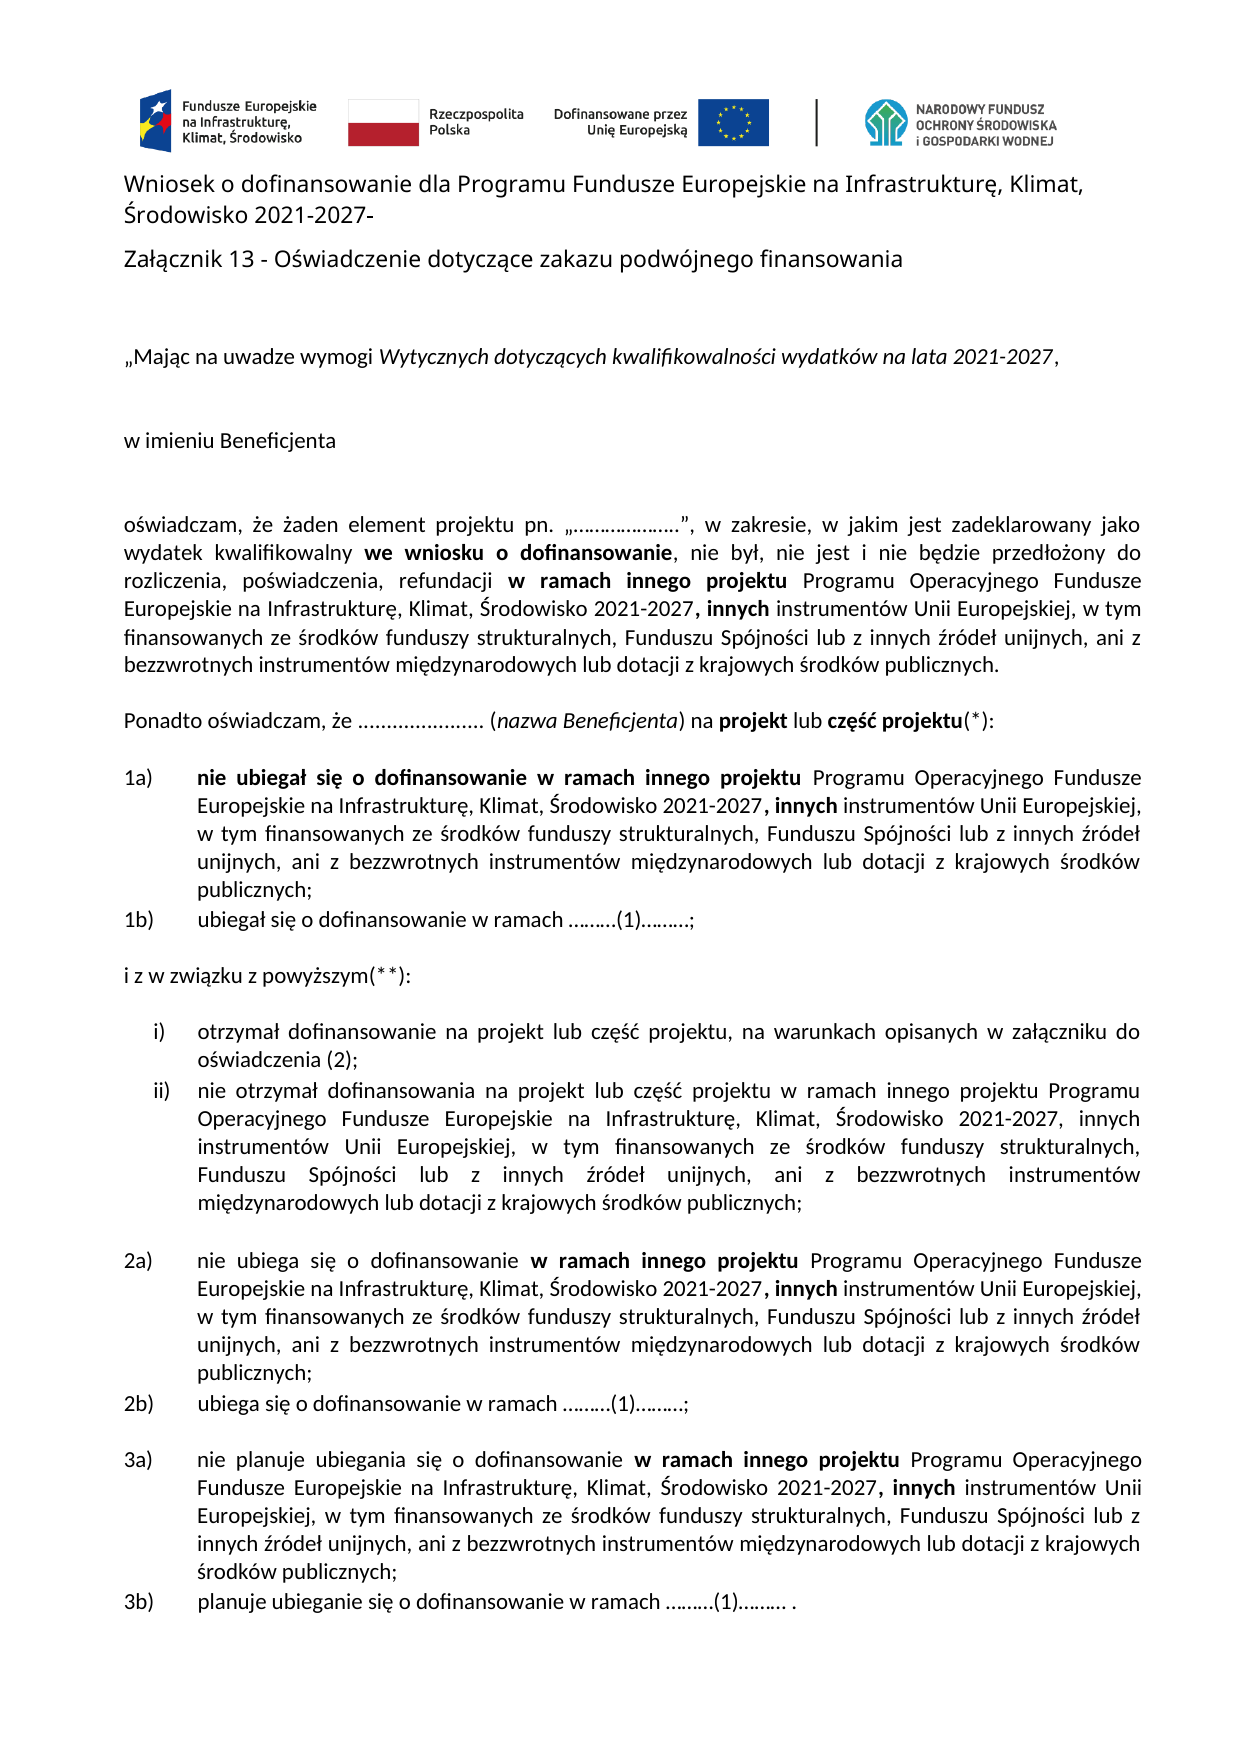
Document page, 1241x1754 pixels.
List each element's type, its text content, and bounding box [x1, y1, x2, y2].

text 1b) ubiegał się o dofinansowanie w ramach ………(1)………; [123, 905, 1142, 933]
text 3a) nie planuje ubiegania się o dofinansowanie w ramach innego projektu Programu Operacyjnego Fundusze Europejskie na Infrastrukturę, Klimat, Środowisko 2021-2027, innych instrumentów Unii Europejskiej, w tym finansowanych ze środków funduszy strukturalnych, Funduszu Spójności lub z innych źródeł unijnych, ani z bezzwrotnych instrumentów międzynarodowych lub dotacji z krajowych środków publicznych; [123, 1445, 1142, 1585]
text oświadczam, że żaden element projektu pn. „………………..”, w zakresie, w jakim jest zadeklarowany jako wydatek kwalifikowalny we wniosku o dofinansowanie, nie był, nie jest i nie będzie przedłożony do rozliczenia, poświadczenia, refundacji w ramach innego projektu Programu Operacyjnego Fundusze Europejskie na Infrastrukturę, Klimat, Środowisko 2021-2027, innych instrumentów Unii Europejskiej, w tym finansowanych ze środków funduszy strukturalnych, Funduszu Spójności lub z innych źródeł unijnych, ani z bezzwrotnych instrumentów międzynarodowych lub dotacji z krajowych środków publicznych. [123, 511, 1142, 679]
text 2a) nie ubiega się o dofinansowanie w ramach innego projektu Programu Operacyjnego Fundusze Europejskie na Infrastrukturę, Klimat, Środowisko 2021-2027, innych instrumentów Unii Europejskiej, w tym finansowanych ze środków funduszy strukturalnych, Funduszu Spójności lub z innych źródeł unijnych, ani z bezzwrotnych instrumentów międzynarodowych lub dotacji z krajowych środków publicznych; [123, 1246, 1142, 1386]
list nie otrzymał dofinansowania na projekt lub część projektu w ramach innego projektu Programu Operacyjnego Fundusze Europejskie na Infrastrukturę, Klimat, Środowisko 2021-2027, innych instrumentów Unii Europejskiej, w tym finansowanych ze środków funduszy strukturalnych, Funduszu Spójności lub z innych źródeł unijnych, ani z bezzwrotnych instrumentów międzynarodowych lub dotacji z krajowych środków publicznych; [153, 1076, 1142, 1216]
text 1a) nie ubiegał się o dofinansowanie w ramach innego projektu Programu Operacyjnego Fundusze Europejskie na Infrastrukturę, Klimat, Środowisko 2021-2027, innych instrumentów Unii Europejskiej, w tym finansowanych ze środków funduszy strukturalnych, Funduszu Spójności lub z innych źródeł unijnych, ani z bezzwrotnych instrumentów międzynarodowych lub dotacji z krajowych środków publicznych; [123, 763, 1142, 903]
text i z w związku z powyższym(**): [123, 961, 1142, 989]
text w imieniu Beneficjenta [123, 426, 1142, 454]
text 2b) ubiega się o dofinansowanie w ramach ………(1)………; [123, 1389, 1142, 1417]
text Ponadto oświadczam, że ...................... (nazwa Beneficjenta) na projekt lub część projektu(*): [123, 707, 1142, 735]
list otrzymał dofinansowanie na projekt lub część projektu, na warunkach opisanych w załączniku do oświadczenia (2); [153, 1017, 1142, 1073]
text 3b) planuje ubieganie się o dofinansowanie w ramach ………(1)……… . [123, 1587, 1142, 1615]
text „Mając na uwadze wymogi Wytycznych dotyczących kwalifikowalności wydatków na lata 2021-2027, [123, 342, 1142, 370]
picture [123, 73, 1069, 168]
